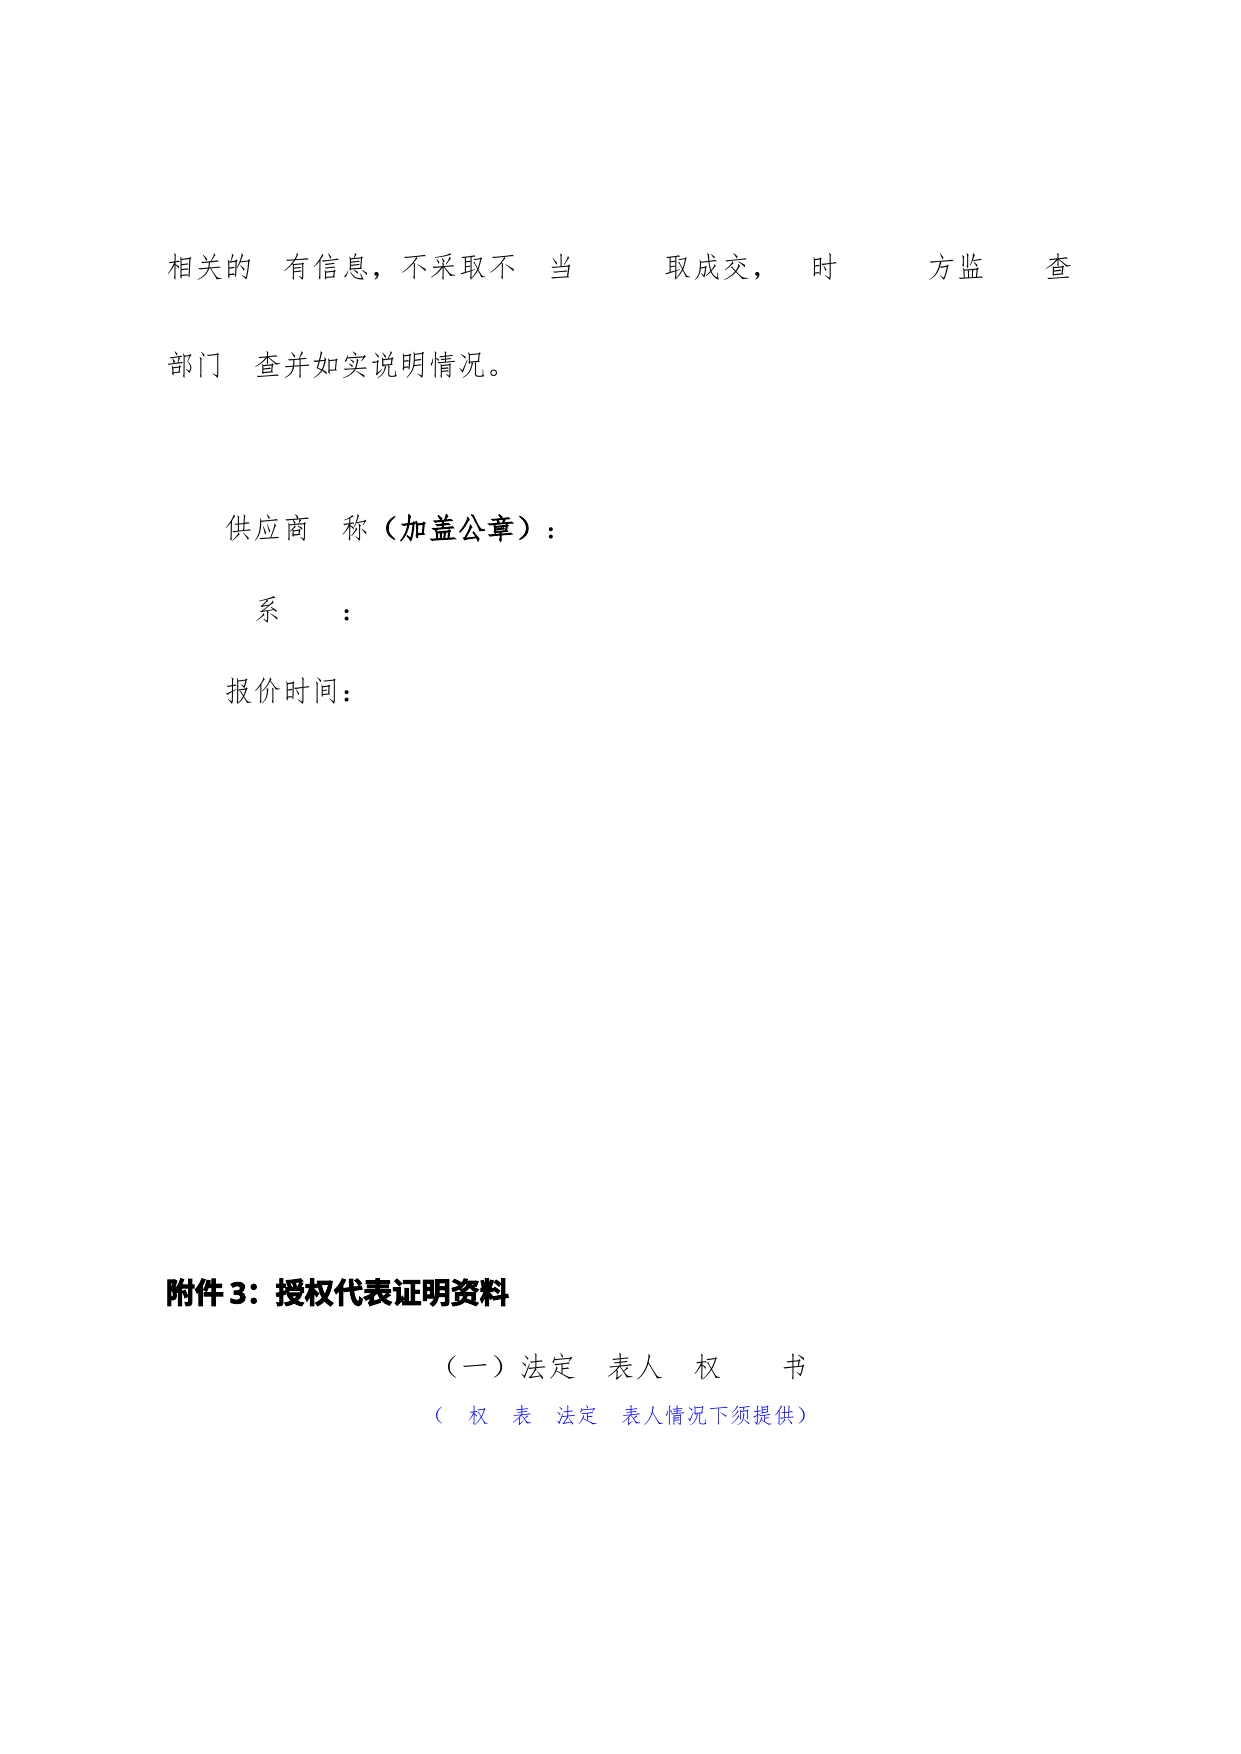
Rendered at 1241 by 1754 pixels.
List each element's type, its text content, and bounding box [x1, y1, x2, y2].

text 附件3：授权代表证明资料 [165, 1258, 1075, 1323]
text 联系电话： [165, 575, 1075, 640]
text （一）法定代表人授权委托书 [165, 1333, 1075, 1398]
text 报价时间： [165, 657, 1075, 722]
text 供应商名称（加盖公章）： [165, 493, 1075, 558]
text （授权代表非法定代表人情况下须提供） [165, 1398, 1075, 1430]
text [165, 233, 1075, 395]
